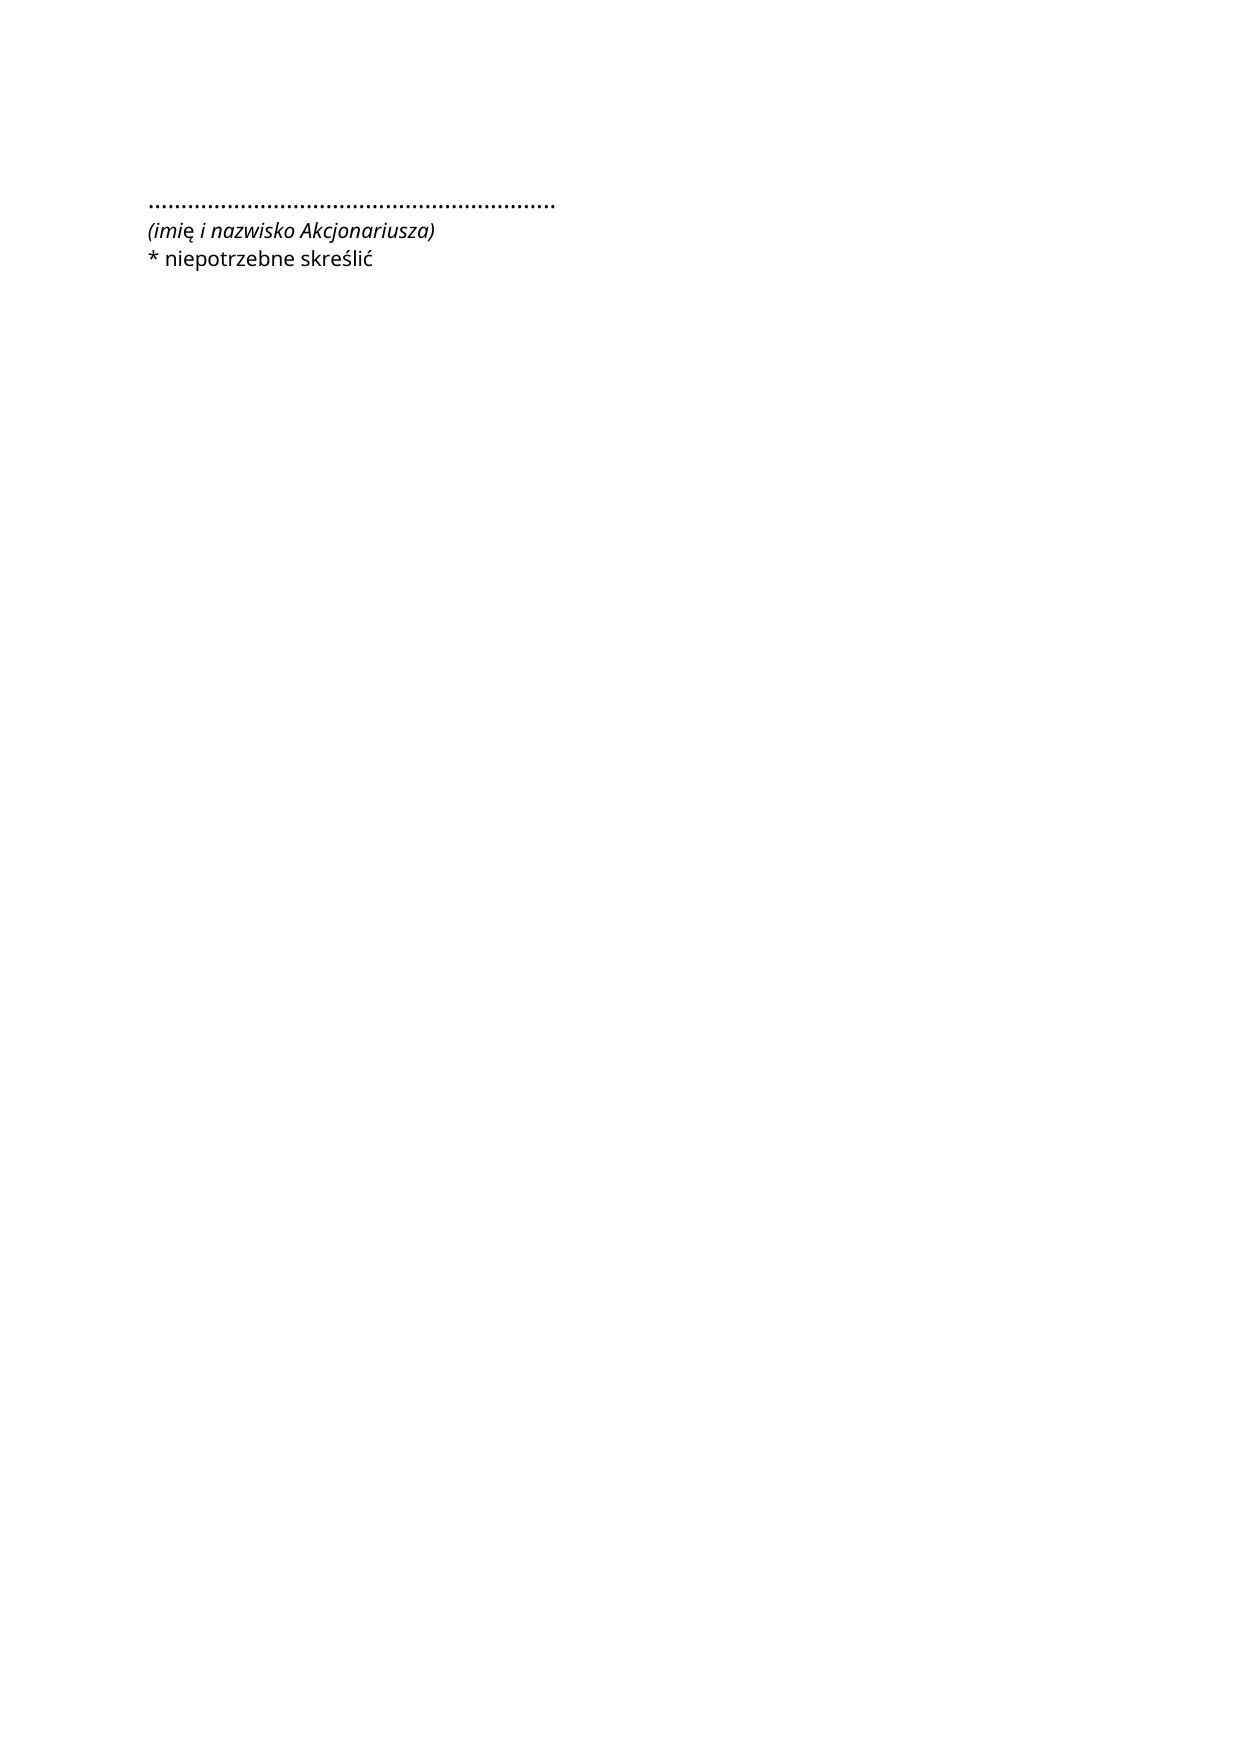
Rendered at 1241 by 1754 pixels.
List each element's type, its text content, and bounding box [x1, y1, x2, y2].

text * niepotrzebne skreślić [148, 244, 1093, 273]
text (imię i nazwisko Akcjonariusza) [148, 216, 1093, 244]
text …………………………………………………….. [148, 182, 1093, 216]
